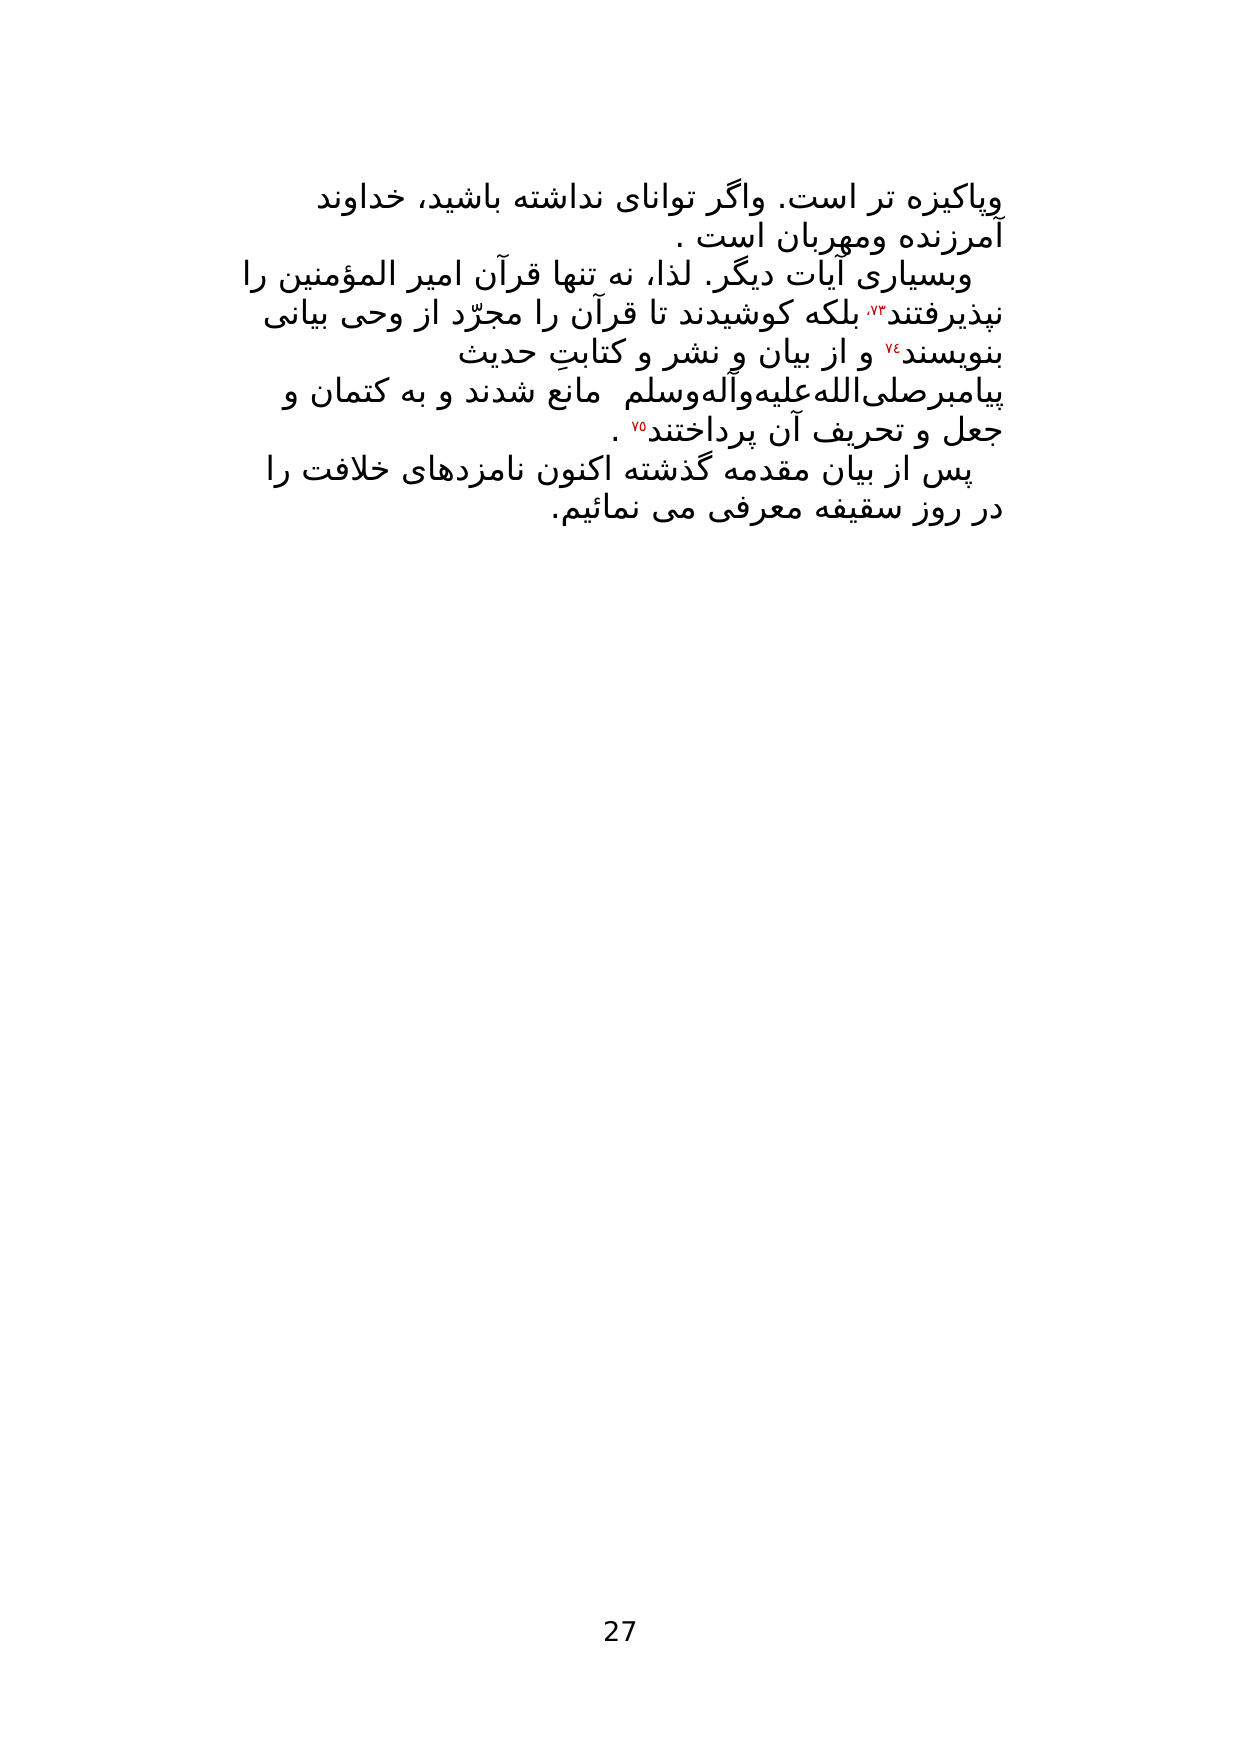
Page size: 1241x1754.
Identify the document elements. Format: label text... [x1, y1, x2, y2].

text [236, 177, 1004, 255]
text پس از بيان مقدمه گذشته اکنون نامزدهاى خلافت را در روز سقيفه معرفى مى نمائيم. [236, 449, 1004, 527]
text وبسيارى آيات ديگر. لذا، نه تنها قرآن امير المؤمنين را نپذيرفتند٧٣، بلکه کوشيدند تا قرآن را مجرّد از وحى بيانى بنويسند٧٤ و از بيان و نشر و کتابتِ حديث پيامبرصلى‌الله‌عليه‌وآله‌وسلم مانع شدند و به کتمان و جعل و تحريف آن پرداختند٧٥ . [236, 255, 1004, 449]
